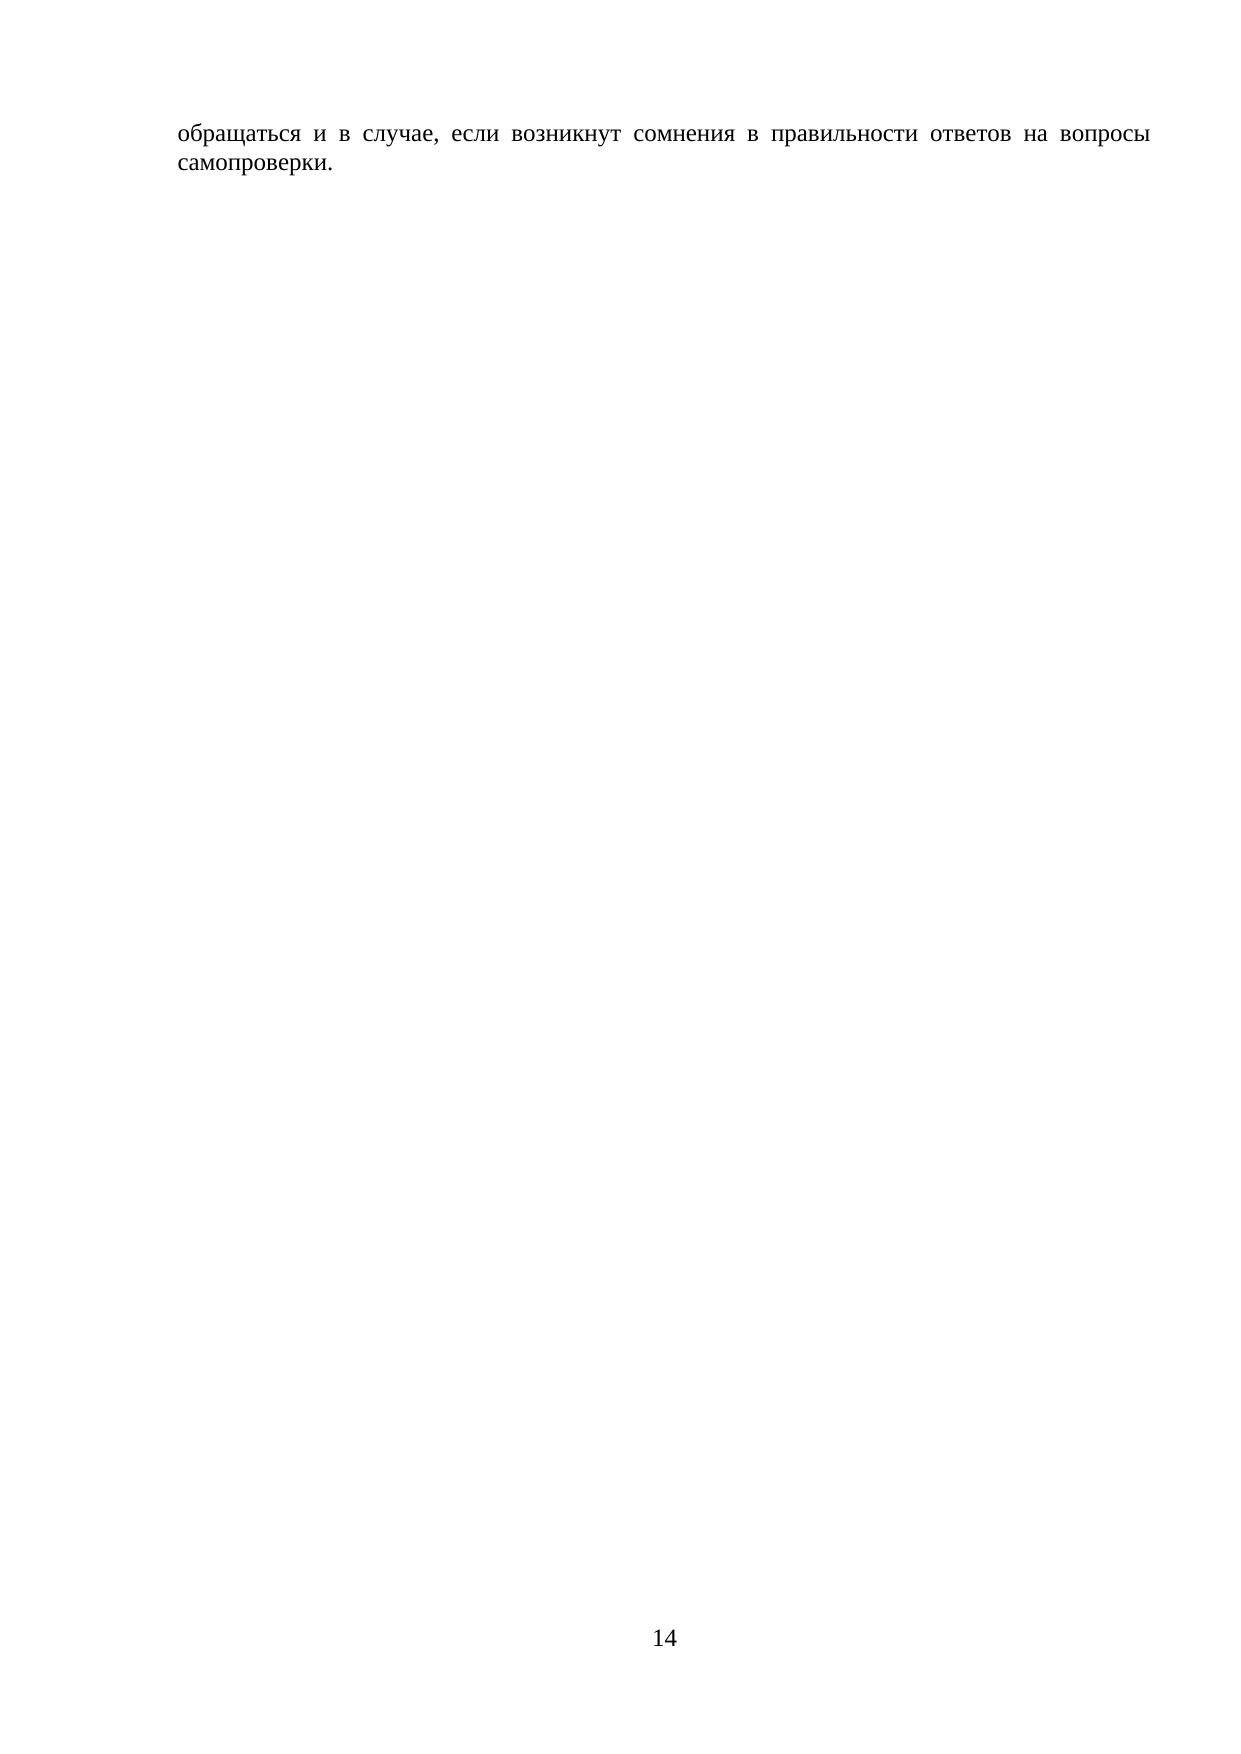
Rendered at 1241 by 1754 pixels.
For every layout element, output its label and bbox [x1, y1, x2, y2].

text [177, 118, 1152, 176]
